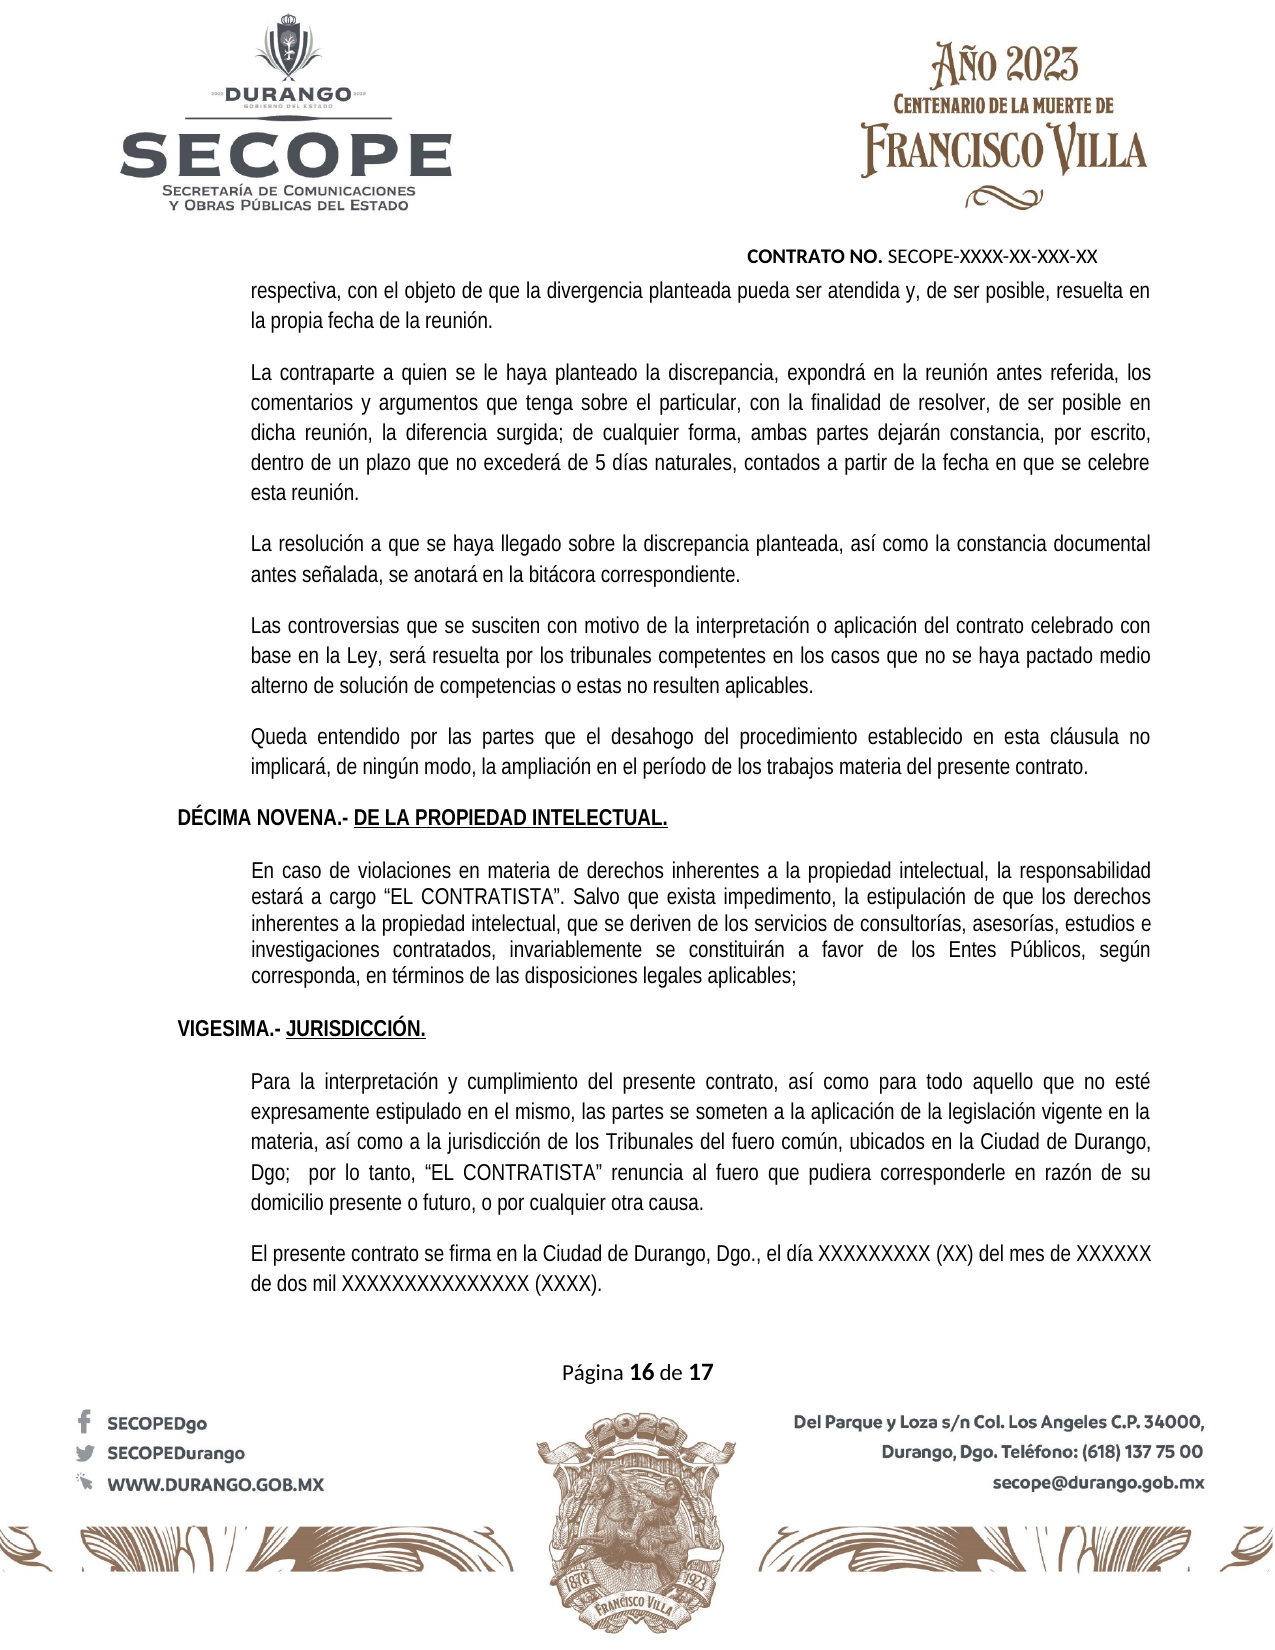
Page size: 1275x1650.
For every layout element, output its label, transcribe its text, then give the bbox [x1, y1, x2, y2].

text Para la interpretación y cumplimiento del presente contrato, así como para todo aquello que no esté expresamente estipulado en el mismo, las partes se someten a la aplicación de la legislación vigente en la materia, así como a la jurisdicción de los Tribunales del fuero común, ubicados en la Ciudad de Durango, Dgo; por lo tanto, “EL CONTRATISTA” renuncia al fuero que pudiera corresponderle en razón de su domicilio presente o futuro, o por cualquier otra causa. [251, 1068, 1152, 1215]
text VIGESIMA.- JURISDICCIÓN. [177, 1015, 1152, 1041]
text La contraparte a quien se le haya planteado la discrepancia, expondrá en la reunión antes referida, los comentarios y argumentos que tenga sobre el particular, con la finalidad de resolver, de ser posible en dicha reunión, la diferencia surgida; de cualquier forma, ambas partes dejarán constancia, por escrito, dentro de un plazo que no excederá de 5 días naturales, contados a partir de la fecha en que se celebre esta reunión. [251, 358, 1152, 506]
text El presente contrato se firma en la Ciudad de Durango, Dgo., el día XXXXXXXXX (XX) del mes de XXXXXX de dos mil XXXXXXXXXXXXXXX (XXXX). [251, 1240, 1152, 1296]
text Las controversias que se susciten con motivo de la interpretación o aplicación del contrato celebrado con base en la Ley, será resuelta por los tribunales competentes en los casos que no se haya pactado medio alterno de solución de competencias o estas no resulten aplicables. [251, 612, 1152, 698]
picture [0, 0, 1273, 1650]
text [251, 277, 1152, 334]
text DÉCIMA NOVENA.- DE LA PROPIEDAD INTELECTUAL. [177, 804, 1152, 831]
text En caso de violaciones en materia de derechos inherentes a la propiedad intelectual, la responsabilidad estará a cargo “EL CONTRATISTA”. Salvo que exista impedimento, la estipulación de que los derechos inherentes a la propiedad intelectual, que se deriven de los servicios de consultorías, asesorías, estudios e investigaciones contratados, invariablemente se constituirán a favor de los Entes Públicos, según corresponda, en términos de las disposiciones legales aplicables; [251, 857, 1152, 989]
text Queda entendido por las partes que el desahogo del procedimiento establecido en esta cláusula no implicará, de ningún modo, la ampliación en el período de los trabajos materia del presente contrato. [251, 723, 1152, 779]
text La resolución a que se haya llegado sobre la discrepancia planteada, así como la constancia documental antes señalada, se anotará en la bitácora correspondiente. [251, 530, 1152, 587]
